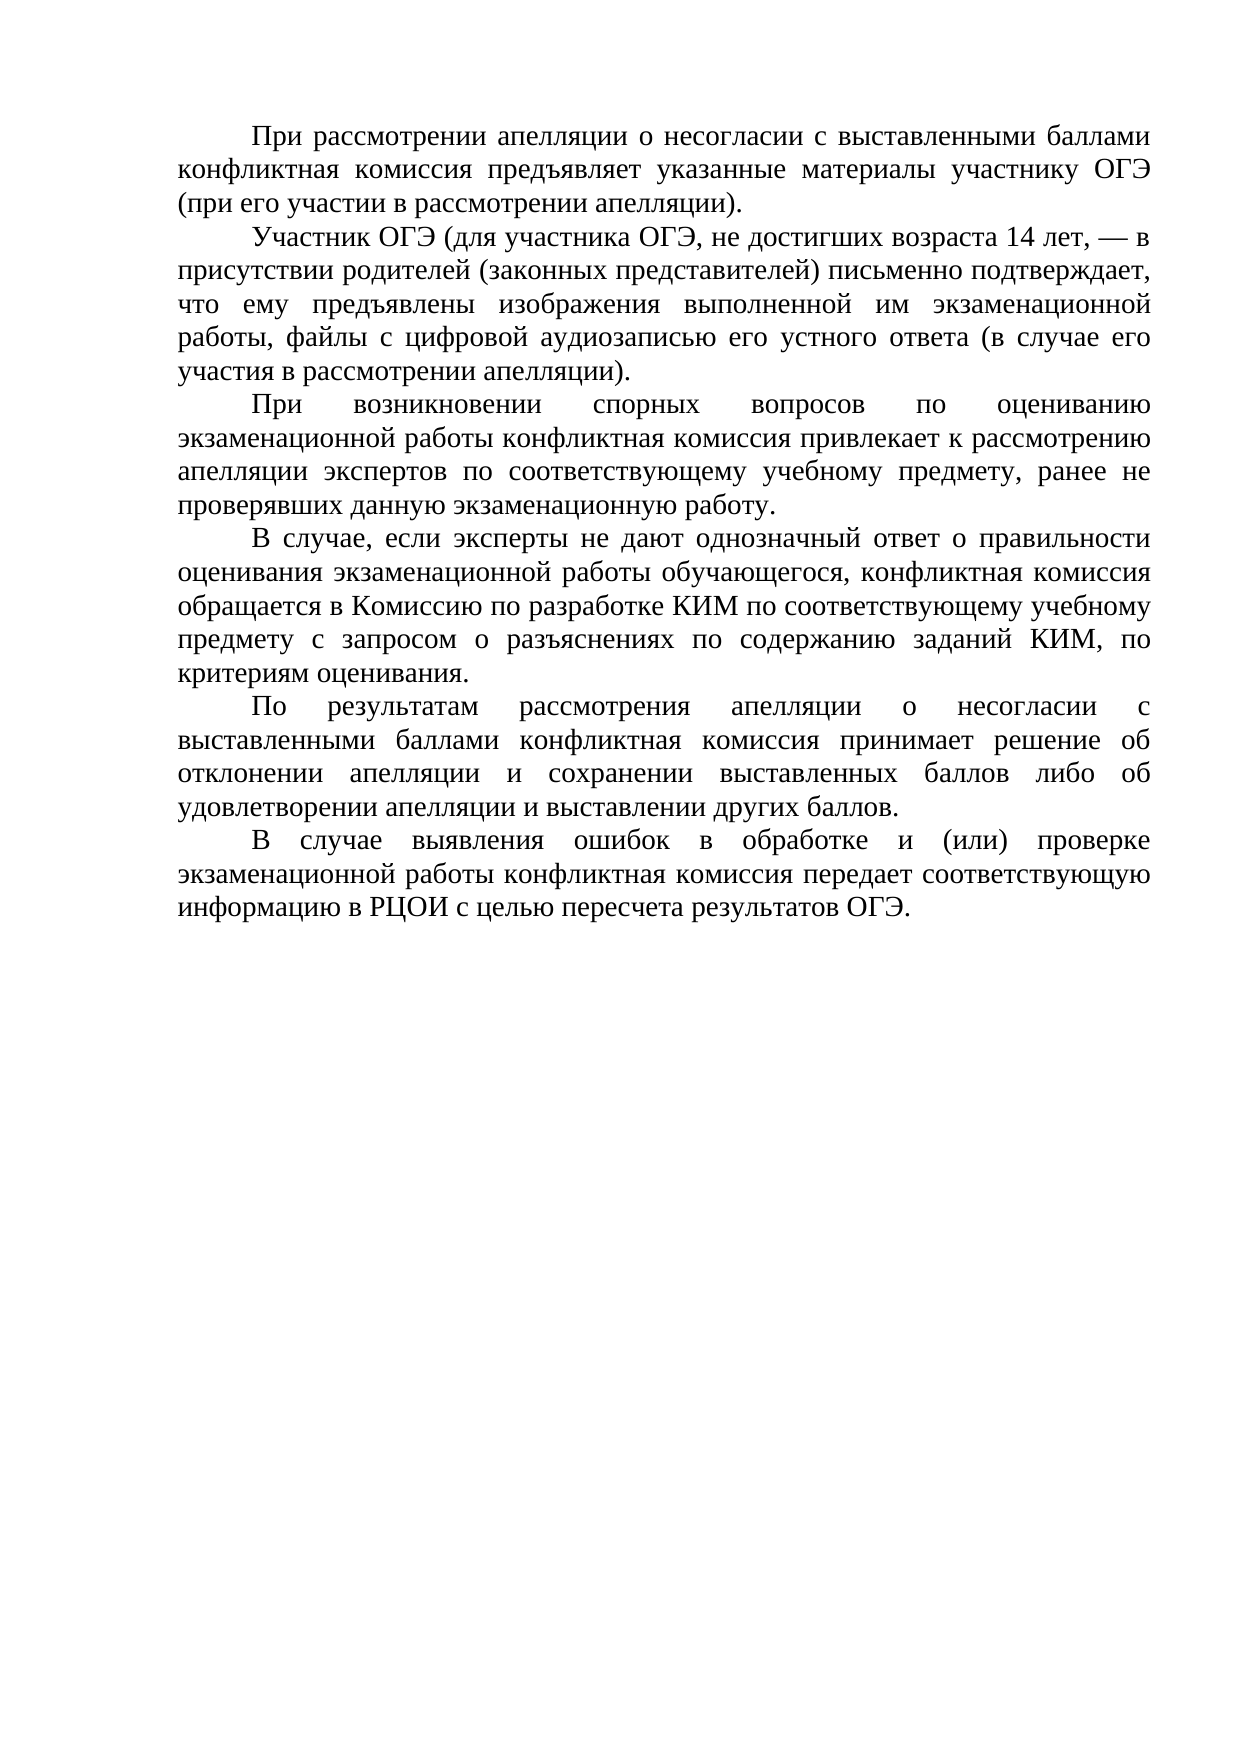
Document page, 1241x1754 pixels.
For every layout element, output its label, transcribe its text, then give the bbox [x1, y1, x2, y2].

text При возникновении спорных вопросов по оцениванию экзаменационной работы конфликтная комиссия привлекает к рассмотрению апелляции экспертов по соответствующему учебному предмету, ранее не проверявших данную экзаменационную работу. [177, 386, 1152, 521]
text В случае, если эксперты не дают однозначный ответ о правильности оценивания экзаменационной работы обучающегося, конфликтная комиссия обращается в Комиссию по разработке КИМ по соответствующему учебному предмету с запросом о разъяснениях по содержанию заданий КИМ, по критериям оценивания. [177, 521, 1152, 688]
text По результатам рассмотрения апелляции о несогласии с выставленными баллами конфликтная комиссия принимает решение об отклонении апелляции и сохранении выставленных баллов либо об удовлетворении апелляции и выставлении других баллов. [177, 688, 1152, 822]
text В случае выявления ошибок в обработке и (или) проверке экзаменационной работы конфликтная комиссия передает соответствующую информацию в РЦОИ с целью пересчета результатов ОГЭ. [177, 822, 1152, 923]
text Участник ОГЭ (для участника ОГЭ, не достигших возраста 14 лет, — в присутствии родителей (законных представителей) письменно подтверждает, что ему предъявлены изображения выполненной им экзаменационной работы, файлы с цифровой аудиозаписью его устного ответа (в случае его участия в рассмотрении апелляции). [177, 219, 1152, 386]
text При рассмотрении апелляции о несогласии с выставленными баллами конфликтная комиссия предъявляет указанные материалы участнику ОГЭ (при его участии в рассмотрении апелляции). [177, 118, 1152, 219]
